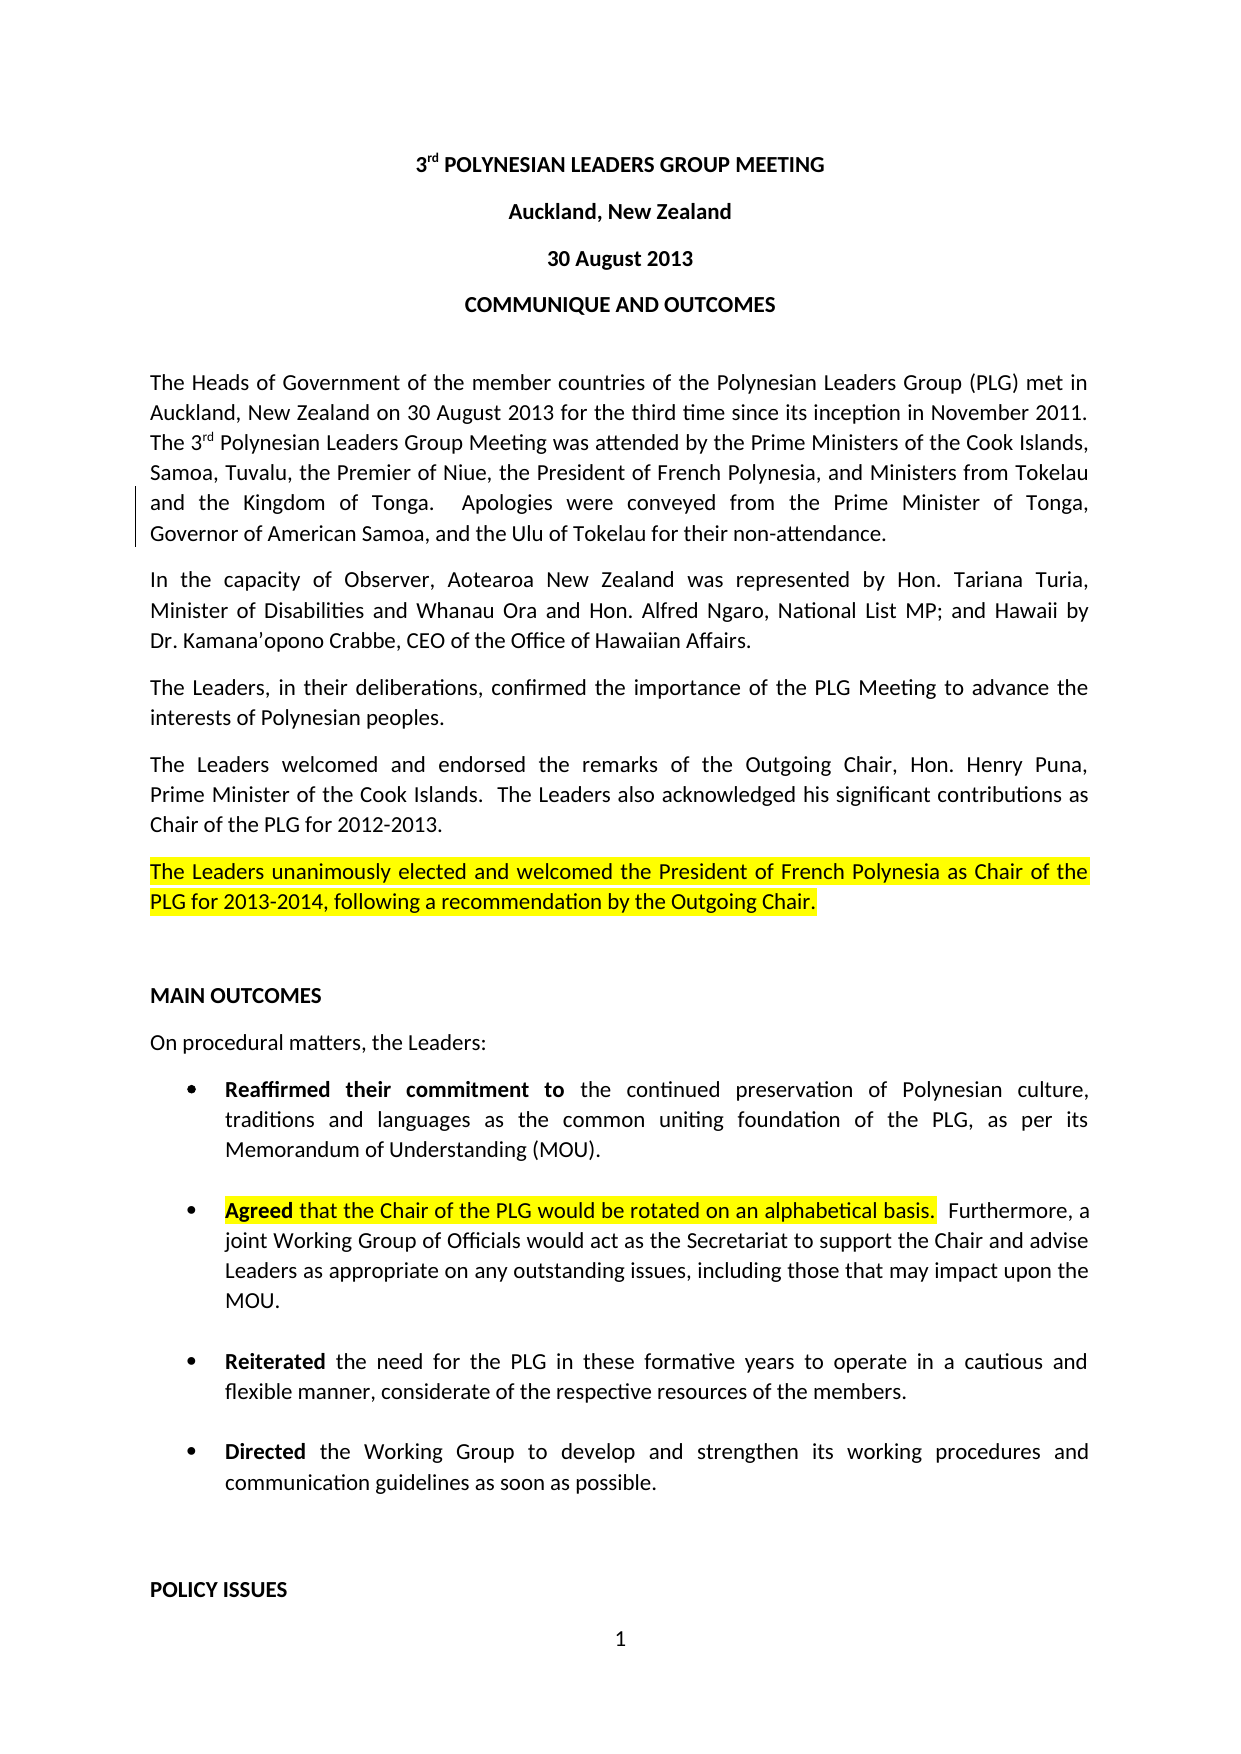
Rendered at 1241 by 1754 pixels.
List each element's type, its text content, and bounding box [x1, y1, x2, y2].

text Auckland, New Zealand [150, 197, 1090, 225]
text COMMUNIQUE AND OUTCOMES [150, 291, 1090, 319]
list Reaffirmed their commitment to the continued preservation of Polynesian culture, traditions and languages as the common uniting foundation of the PLG, as per its Memorandum of Understanding (MOU). [187, 1075, 1090, 1163]
text The Leaders unanimously elected and welcomed the President of French Polynesia as Chair of the PLG for 2013-2014, following a recommendation by the Outgoing Chair. [150, 885, 1090, 916]
text 30 August 2013 [150, 244, 1090, 272]
text POLICY ISSUES [150, 1575, 1090, 1603]
text In the capacity of Observer, Aotearoa New Zealand was represented by Hon. Tariana Turia, Minister of Disabilities and Whanau Ora and Hon. Alfred Ngaro, National List MP; and Hawaii by Dr. Kamana’opono Crabbe, CEO of the Office of Hawaiian Affairs. [150, 566, 1090, 654]
list Directed the Working Group to develop and strengthen its working procedures and communication guidelines as soon as possible. [187, 1437, 1090, 1496]
text The Leaders, in their deliberations, confirmed the importance of the PLG Meeting to advance the interests of Polynesian peoples. [150, 673, 1090, 731]
text 3rd POLYNESIAN LEADERS GROUP MEETING [150, 150, 1090, 178]
text The Heads of Government of the member countries of the Polynesian Leaders Group (PLG) met in Auckland, New Zealand on 30 August 2013 for the third time since its inception in November 2011. The 3rd Polynesian Leaders Group Meeting was attended by the Prime Ministers of the Cook Islands, Samoa, Tuvalu, the Premier of Niue, the President of French Polynesia, and Ministers from Tokelau and the Kingdom of Tonga. Apologies were conveyed from the Prime Minister of Tonga, Governor of American Samoa, and the Ulu of Tokelau for their non-attendance. [150, 337, 1090, 547]
list Reiterated the need for the PLG in these formative years to operate in a cautious and flexible manner, considerate of the respective resources of the members. [187, 1347, 1090, 1405]
list Agreed that the Chair of the PLG would be rotated on an alphabetical basis. Furthermore, a joint Working Group of Officials would act as the Secretariat to support the Chair and advise Leaders as appropriate on any outstanding issues, including those that may impact upon the MOU. [187, 1196, 1090, 1314]
text On procedural matters, the Leaders: [150, 1028, 1090, 1056]
text MAIN OUTCOMES [150, 981, 1090, 1009]
text The Leaders welcomed and endorsed the remarks of the Outgoing Chair, Hon. Henry Puna, Prime Minister of the Cook Islands. The Leaders also acknowledged his significant contributions as Chair of the PLG for 2012-2013. [150, 750, 1090, 838]
